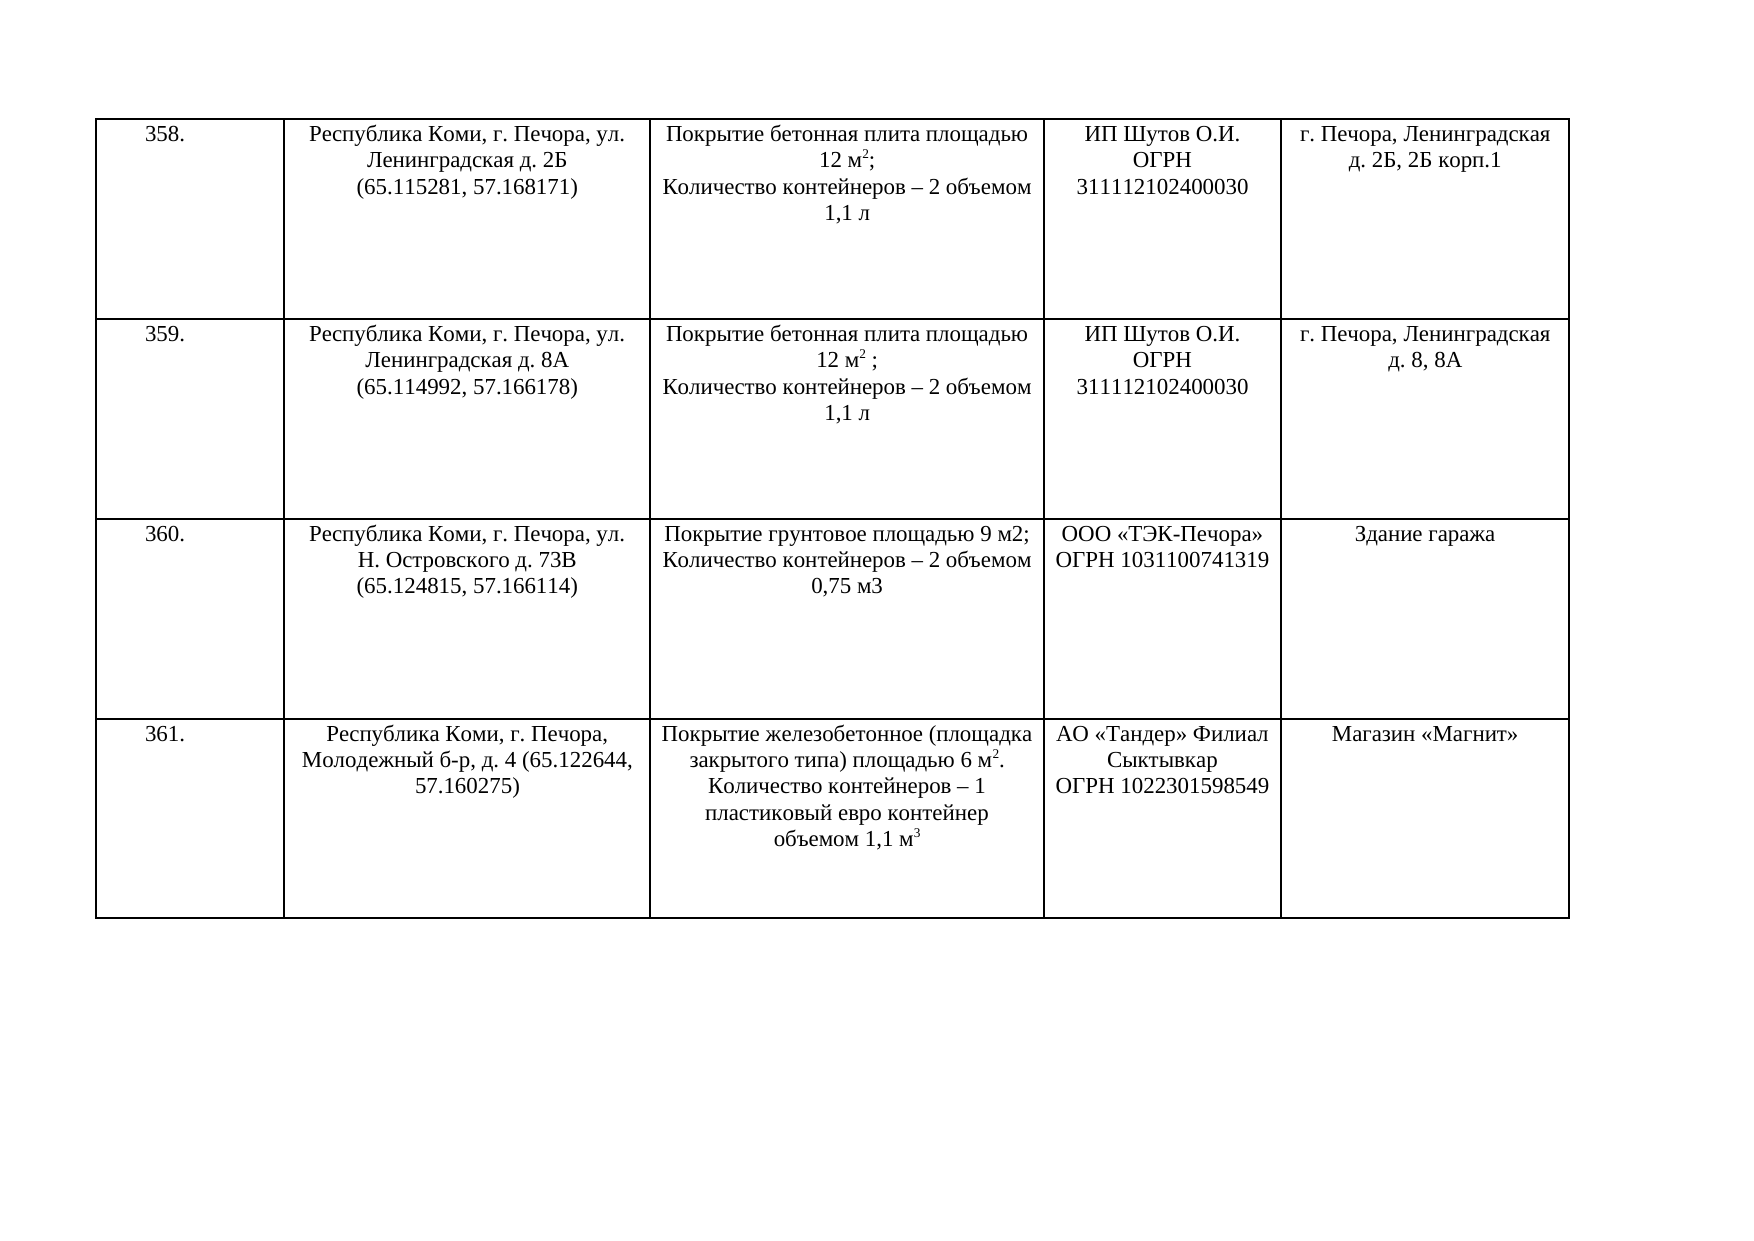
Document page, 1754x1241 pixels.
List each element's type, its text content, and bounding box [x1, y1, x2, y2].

table_cell ИП Шутов О.И. ОГРН 311112102400030 [1045, 120, 1280, 318]
table_cell АО «Тандер» Филиал Сыктывкар ОГРН 1022301598549 [1045, 720, 1280, 917]
table_cell Республика Коми, г. Печора, ул. Н. Островского д. 73В (65.124815, 57.166114) [285, 520, 649, 717]
table_cell Республика Коми, г. Печора, ул. Ленинградская д. 2Б (65.115281, 57.168171) [285, 120, 649, 318]
table_cell Республика Коми, г. Печора, ул. Ленинградская д. 8А (65.114992, 57.166178) [285, 320, 649, 518]
table_cell г. Печора, Ленинградская д. 2Б, 2Б корп.1 [1282, 120, 1568, 318]
table_cell [97, 320, 283, 518]
table_cell Магазин «Магнит» [1282, 720, 1568, 917]
table_cell г. Печора, Ленинградская д. 8, 8А [1282, 320, 1568, 518]
table_cell Покрытие железобетонное (площадка закрытого типа) площадью 6 м2. Количество контейнеров – 1 пластиковый евро контейнер объемом 1,1 м3 [651, 720, 1043, 917]
table_cell Покрытие грунтовое площадью 9 м2; Количество контейнеров – 2 объемом 0,75 м3 [651, 520, 1043, 717]
table_cell [97, 520, 283, 717]
table_cell ООО «ТЭК-Печора» ОГРН 1031100741319 [1045, 520, 1280, 717]
table_cell [97, 720, 283, 917]
table_cell Республика Коми, г. Печора, Молодежный б-р, д. 4 (65.122644, 57.160275) [285, 720, 649, 917]
table_cell Покрытие бетонная плита площадью 12 м2 ; Количество контейнеров – 2 объемом 1,1 л [651, 320, 1043, 518]
table_cell [97, 120, 283, 318]
table_cell Покрытие бетонная плита площадью 12 м2; Количество контейнеров – 2 объемом 1,1 л [651, 120, 1043, 318]
table_cell ИП Шутов О.И. ОГРН 311112102400030 [1045, 320, 1280, 518]
table_cell Здание гаража [1282, 520, 1568, 717]
